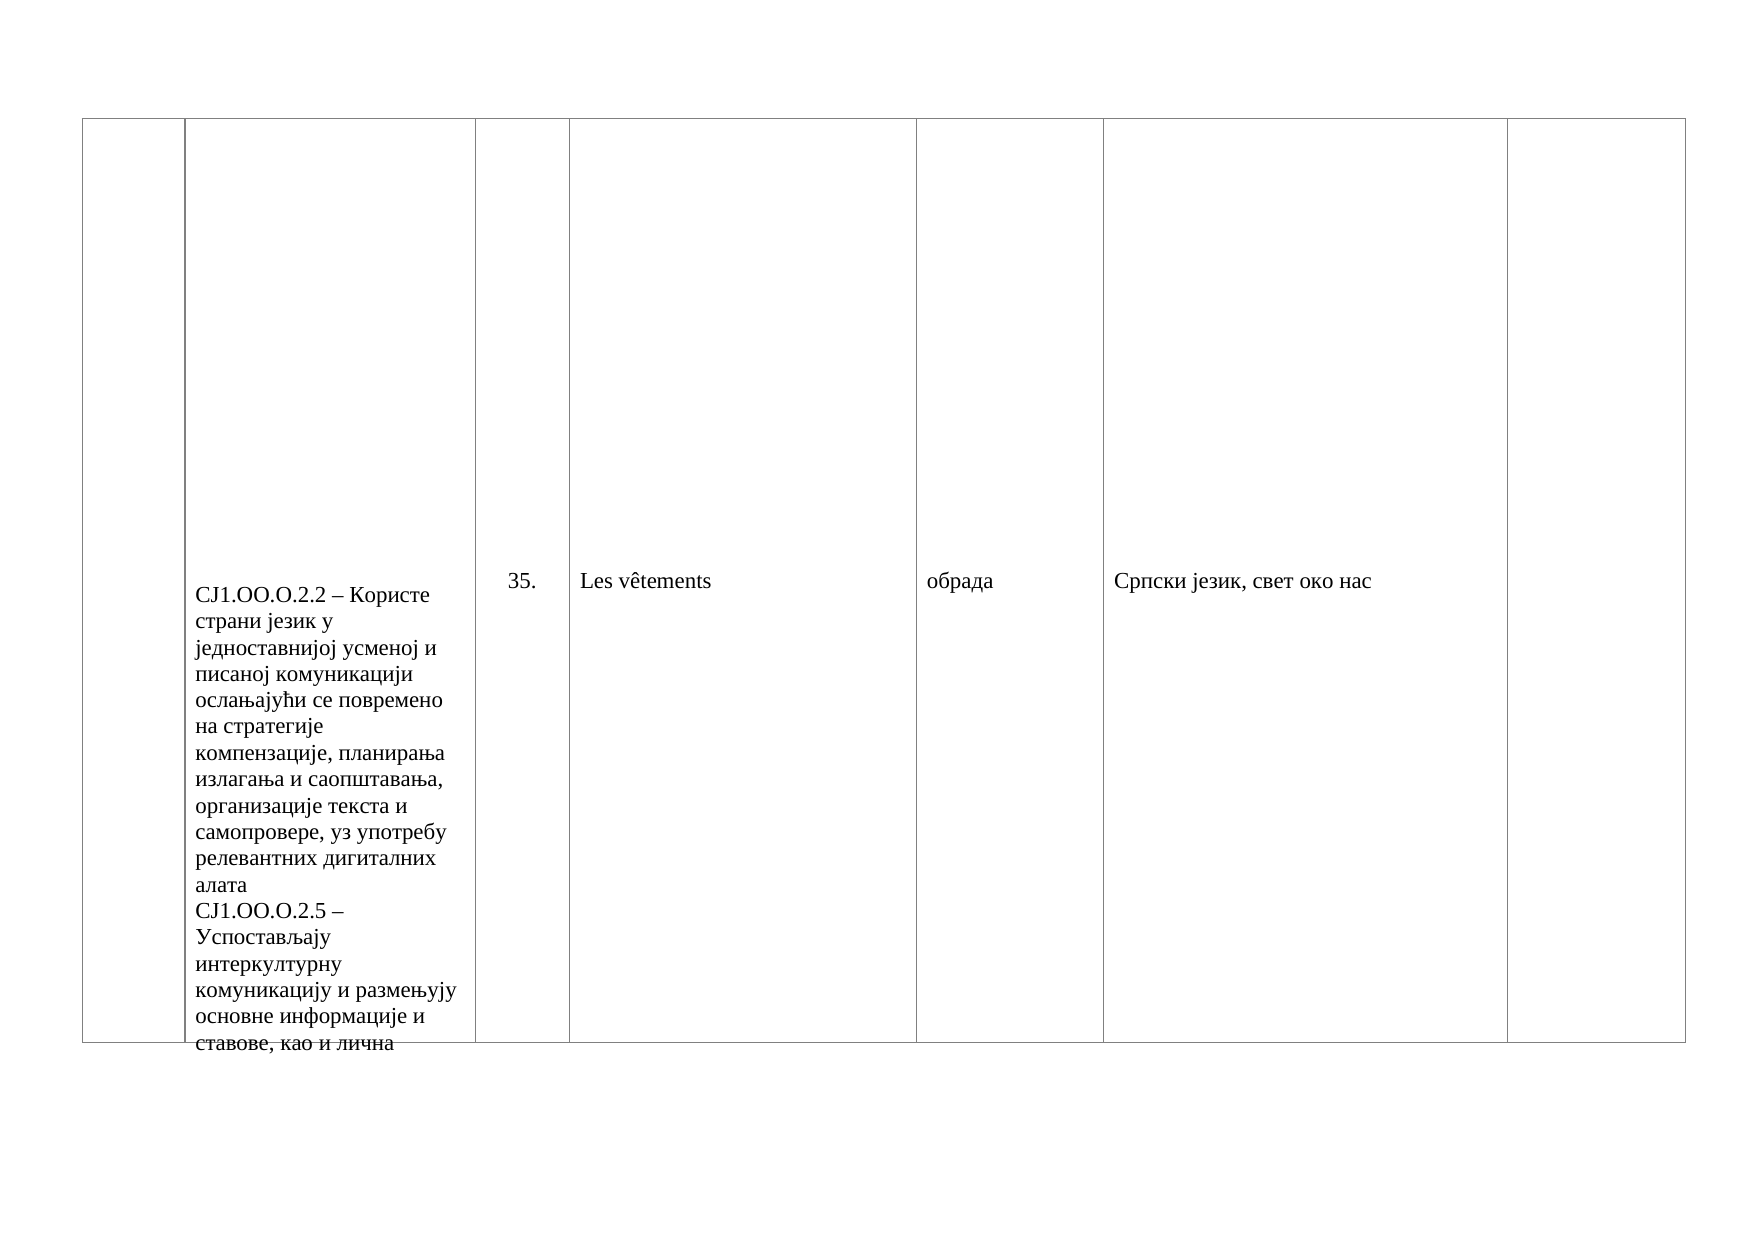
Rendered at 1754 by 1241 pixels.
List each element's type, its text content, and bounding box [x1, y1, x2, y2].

table_cell [1508, 119, 1685, 1042]
table_cell 35. [476, 119, 569, 1042]
table_cell Les vêtements [570, 119, 916, 1042]
table_cell обрада [917, 119, 1103, 1042]
table_cell Српски језик, свет око нас [1104, 119, 1507, 1042]
